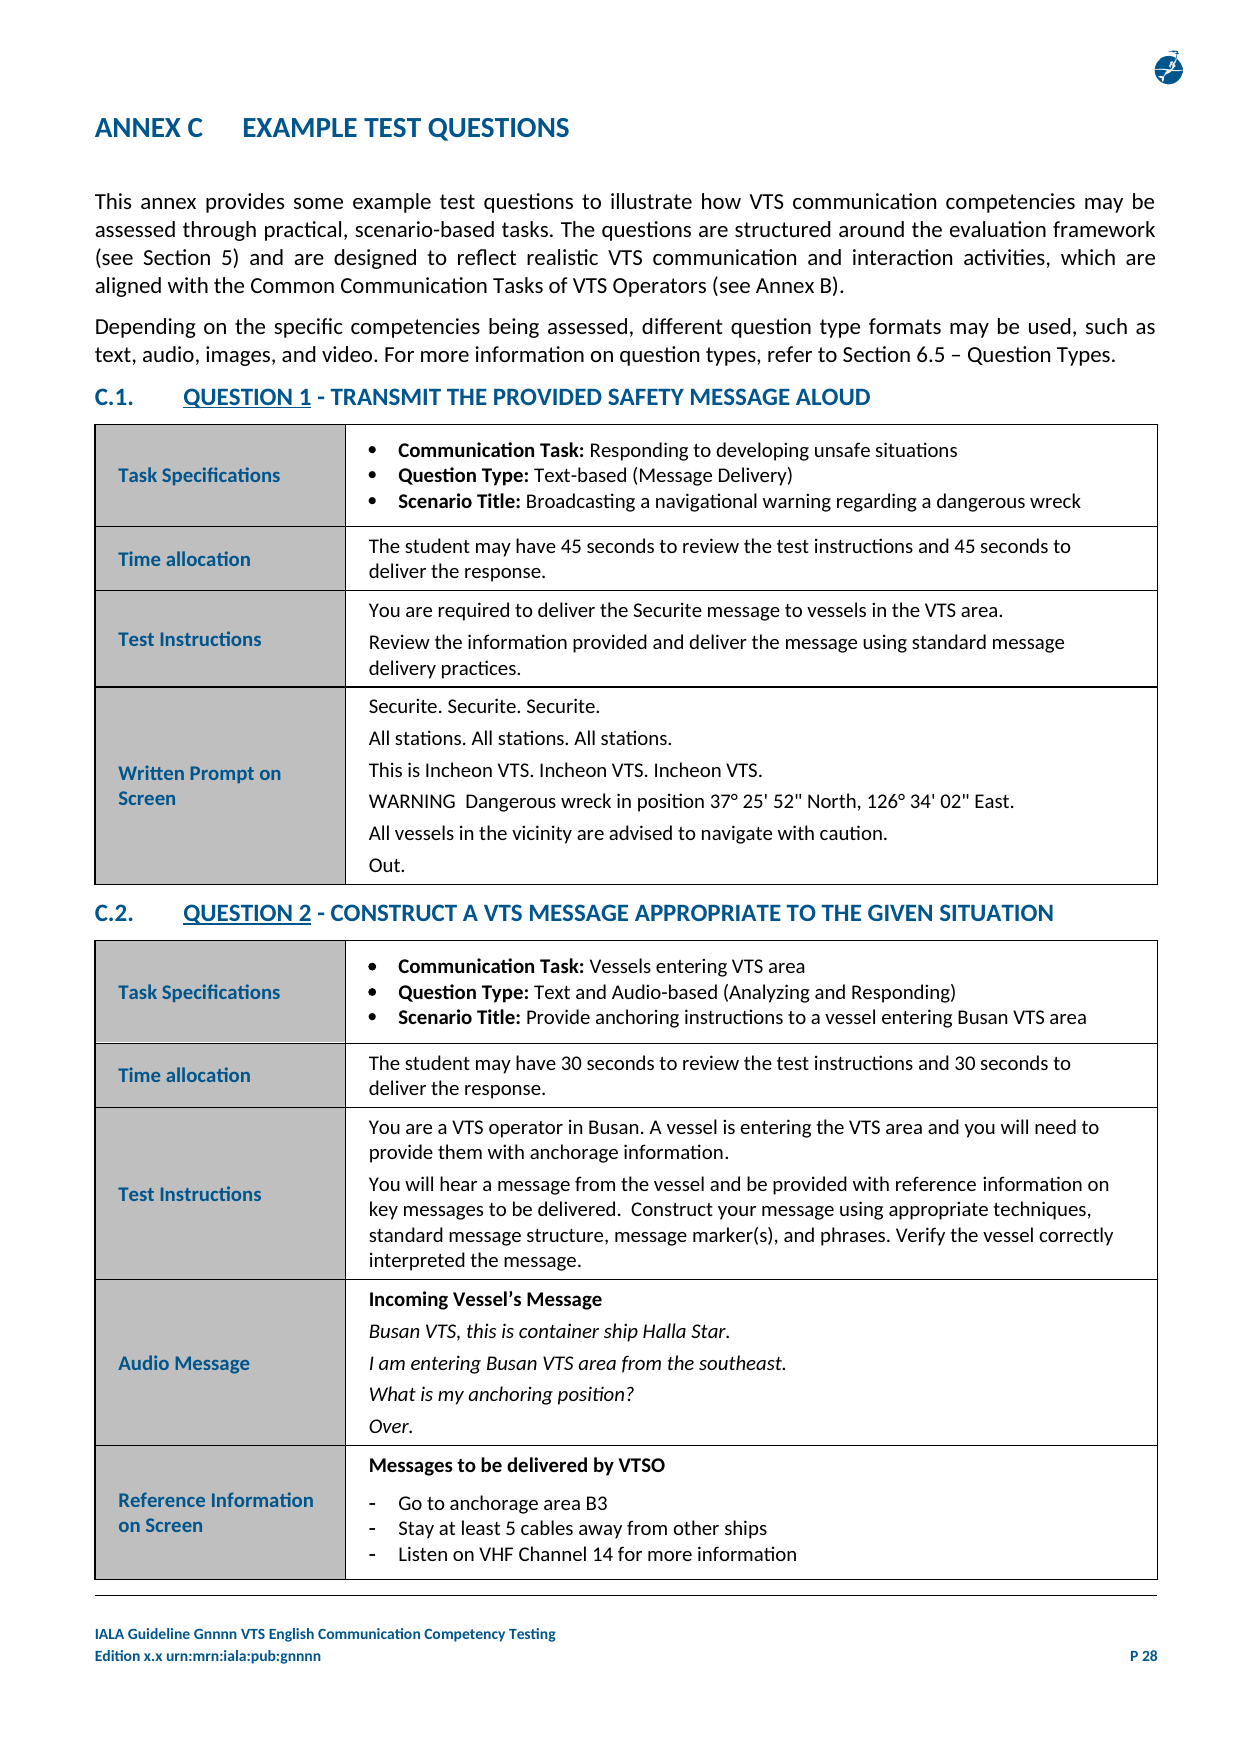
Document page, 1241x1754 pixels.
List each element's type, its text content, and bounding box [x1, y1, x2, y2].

table_cell You are a VTS operator in Busan. A vessel is entering the VTS area and you will need to provide them with anchorage information. You will hear a message from the vessel and be provided with reference information on key messages to be delivered. Construct your message using appropriate techniques, standard message structure, message marker(s), and phrases. Verify the vessel correctly interpreted the message. [346, 1108, 1157, 1279]
table_cell Time allocation [96, 1044, 345, 1107]
table_cell Test Instructions [96, 1108, 345, 1279]
text Example TEST QUESTIONS [94, 109, 1157, 145]
table_cell The student may have 30 seconds to review the test instructions and 30 seconds to deliver the response. [346, 1044, 1157, 1107]
table_cell The student may have 45 seconds to review the test instructions and 45 seconds to deliver the response. [346, 527, 1157, 590]
table_header Task Specifications [96, 425, 345, 526]
picture [1123, 0, 1241, 119]
table_header Communication Task: Responding to developing unsafe situations Question Type: Text-based (Message Delivery) Scenario Title: Broadcasting a navigational warning regarding a dangerous wreck [346, 425, 1157, 526]
table_cell Audio Message [96, 1280, 345, 1445]
table_cell Reference Information on Screen [96, 1446, 345, 1579]
table_cell Securite. Securite. Securite. All stations. All stations. All stations. This is Incheon VTS. Incheon VTS. Incheon VTS. WARNING Dangerous wreck in position 37° 25' 52" North, 126° 34' 02" East. All vessels in the vicinity are advised to navigate with caution. Out. [346, 688, 1157, 884]
text This annex provides some example test questions to illustrate how VTS communication competencies may be assessed through practical, scenario-based tasks. The questions are structured around the evaluation framework (see Section 5) and are designed to reflect realistic VTS communication and interaction activities, which are aligned with the Common Communication Tasks of VTS Operators (see Annex B). [94, 187, 1157, 299]
text Question 2 - Construct a VTS message appropriate to the given situation [94, 897, 1157, 928]
table_cell You are required to deliver the Securite message to vessels in the VTS area. Review the information provided and deliver the message using standard message delivery practices. [346, 591, 1157, 686]
table_cell Incoming Vessel’s Message Busan VTS, this is container ship Halla Star. I am entering Busan VTS area from the southeast. What is my anchoring position? Over. [346, 1280, 1157, 1445]
table_cell Written Prompt on Screen [96, 688, 345, 884]
text Question 1 - Transmit the provided safety message aloud [94, 381, 1157, 411]
table_header Task Specifications [96, 941, 345, 1042]
table_cell Messages to be delivered by VTSO Go to anchorage area B3 Stay at least 5 cables away from other ships Listen on VHF Channel 14 for more information [346, 1446, 1157, 1579]
table_cell Test Instructions [96, 591, 345, 686]
text Depending on the specific competencies being assessed, different question type formats may be used, such as text, audio, images, and video. For more information on question types, refer to Section 6.5 – Question Types. [94, 312, 1157, 368]
table_cell Time allocation [96, 527, 345, 590]
table_header Communication Task: Vessels entering VTS area Question Type: Text and Audio-based (Analyzing and Responding) Scenario Title: Provide anchoring instructions to a vessel entering Busan VTS area [346, 941, 1157, 1042]
